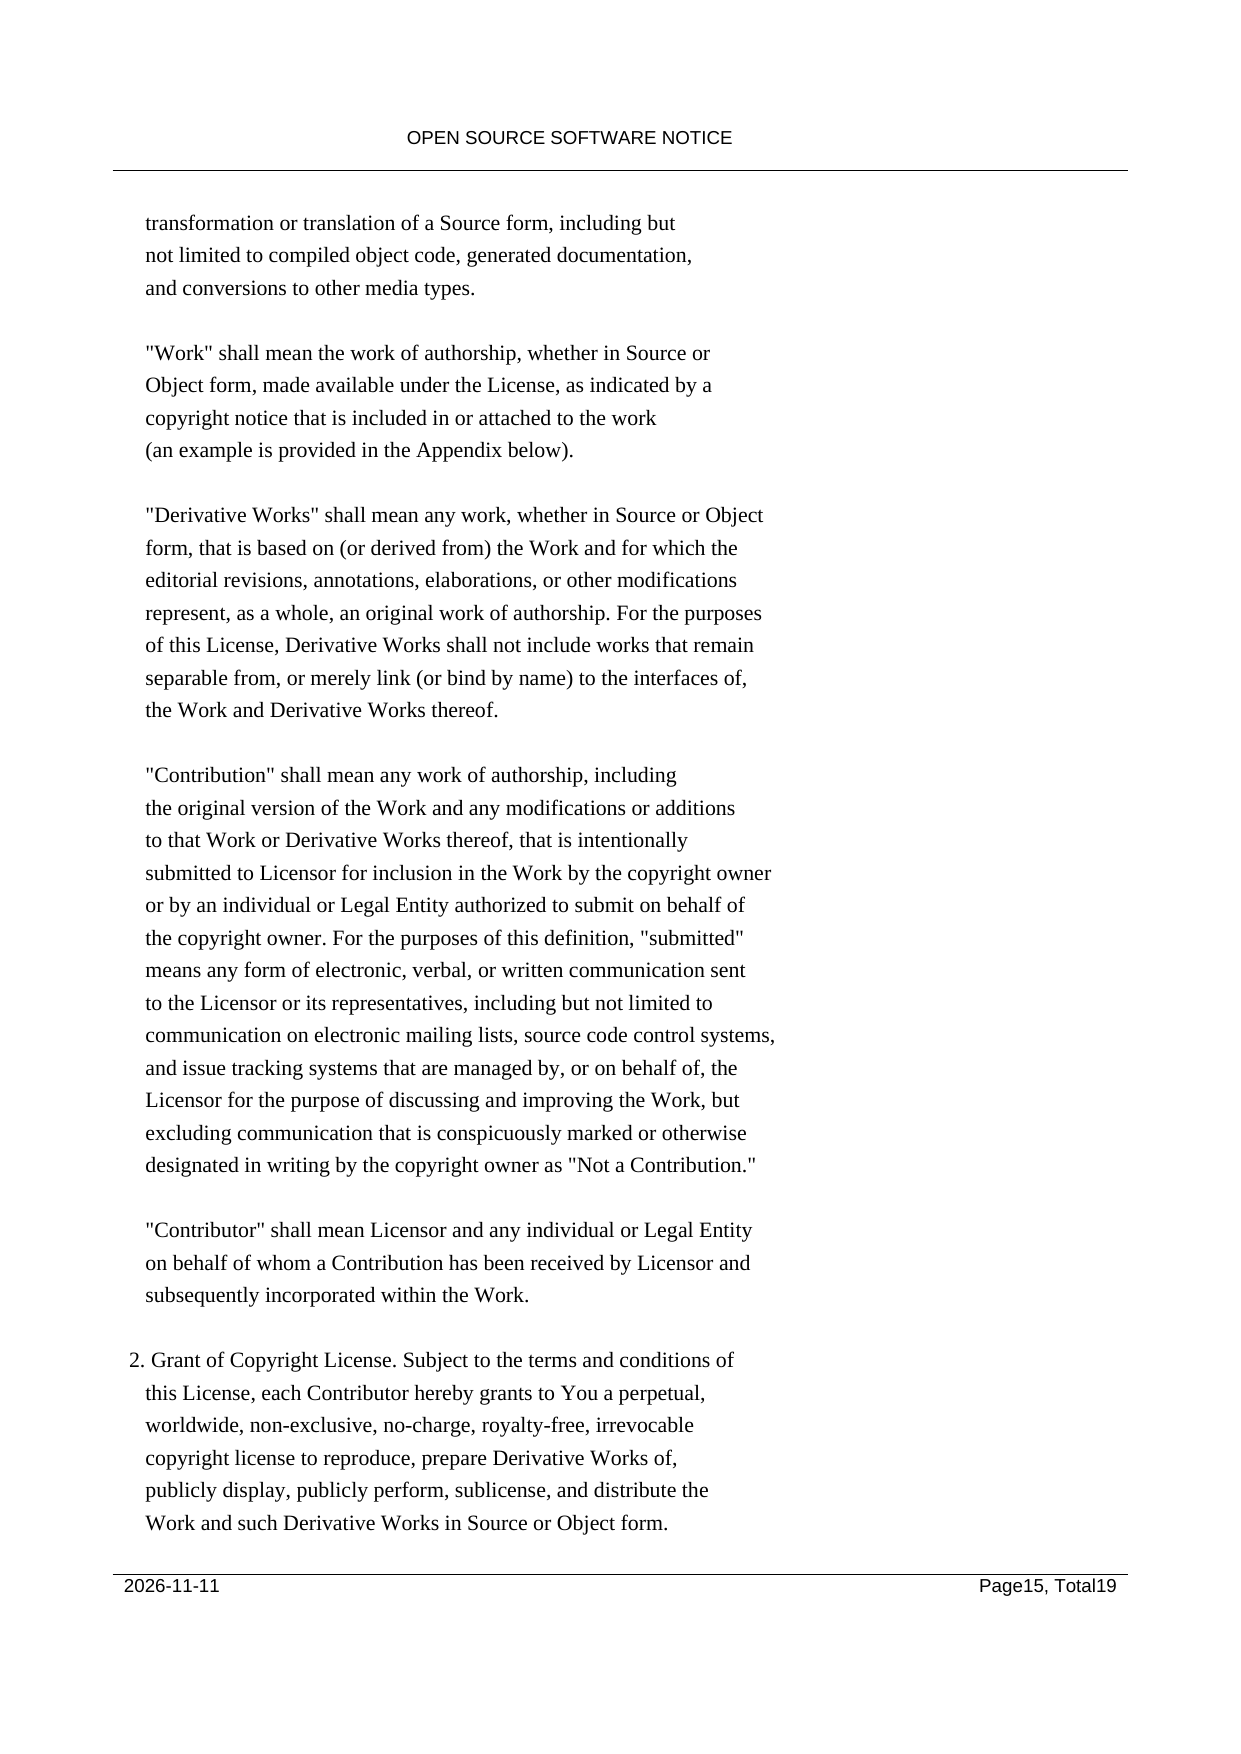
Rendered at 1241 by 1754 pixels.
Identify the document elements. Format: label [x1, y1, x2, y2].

text [112, 206, 1128, 1539]
